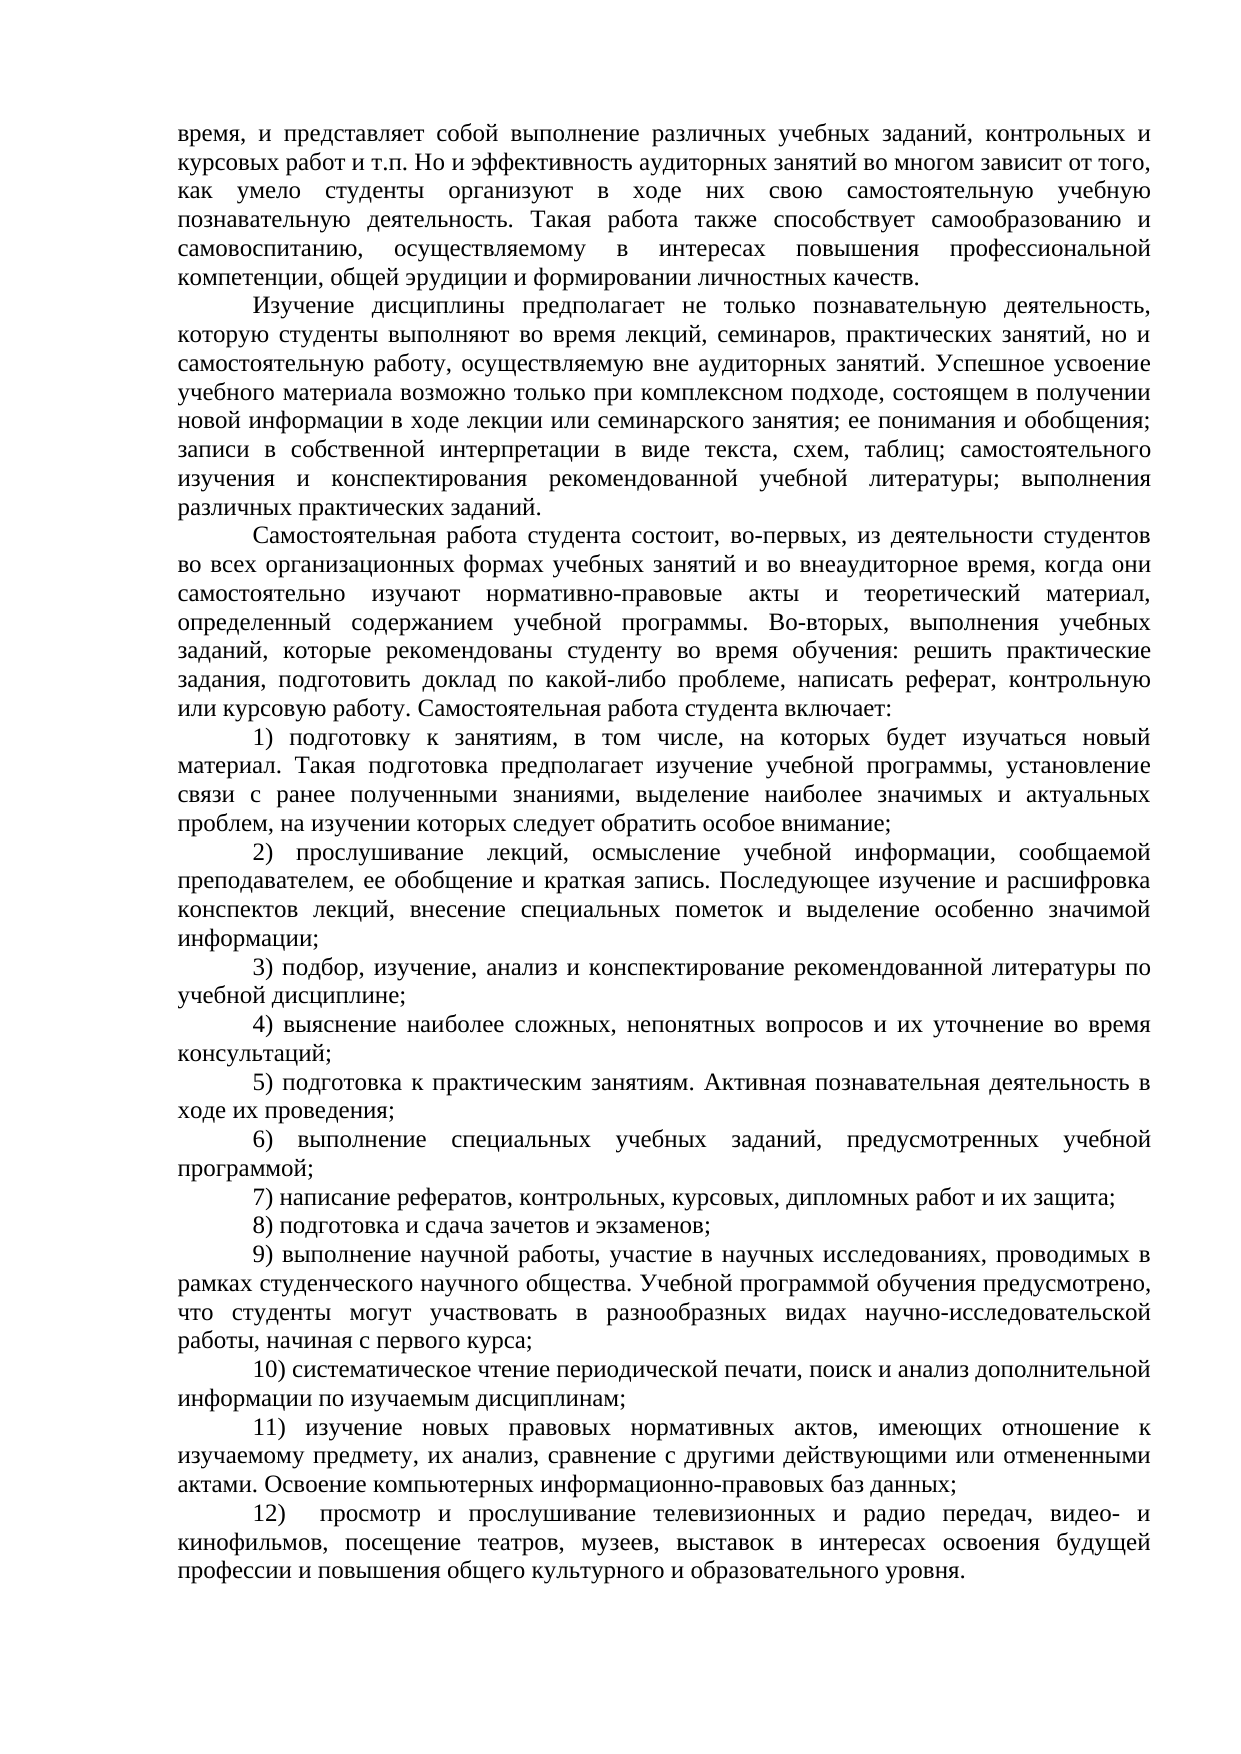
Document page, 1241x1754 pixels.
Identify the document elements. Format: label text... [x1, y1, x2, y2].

text 6) выполнение специальных учебных заданий, предусмотренных учебной программой; [177, 1124, 1152, 1182]
text 2) прослушивание лекций, осмысление учебной информации, сообщаемой преподавателем, ее обобщение и краткая запись. Последующее изучение и расшифровка конспектов лекций, внесение специальных пометок и выделение особенно значимой информации; [177, 837, 1152, 952]
text 9) выполнение научной работы, участие в научных исследованиях, проводимых в рамках студенческого научного общества. Учебной программой обучения предусмотрено, что студенты могут участвовать в разнообразных видах научно-исследовательской работы, начиная с первого курса; [177, 1239, 1152, 1354]
text 11) изучение новых правовых нормативных актов, имеющих отношение к изучаемому предмету, их анализ, сравнение с другими действующими или отмененными актами. Освоение компьютерных информационно-правовых баз данных; [177, 1412, 1152, 1498]
text 10) систематическое чтение периодической печати, поиск и анализ дополнительной информации по изучаемым дисциплинам; [177, 1354, 1152, 1412]
text 4) выяснение наиболее сложных, непонятных вопросов и их уточнение во время консультаций; [177, 1009, 1152, 1067]
text 8) подготовка и сдача зачетов и экзаменов; [177, 1211, 1152, 1239]
text Изучение дисциплины предполагает не только познавательную деятельность, которую студенты выполняют во время лекций, семинаров, практических занятий, но и самостоятельную работу, осуществляемую вне аудиторных занятий. Успешное усвоение учебного материала возможно только при комплексном подходе, состоящем в получении новой информации в ходе лекции или семинарского занятия; ее понимания и обобщения; записи в собственной интерпретации в виде текста, схем, таблиц; самостоятельного изучения и конспектирования рекомендованной учебной литературы; выполнения различных практических заданий. [177, 291, 1152, 521]
text 5) подготовка к практическим занятиям. Активная познавательная деятельность в ходе их проведения; [177, 1067, 1152, 1124]
text 12) просмотр и прослушивание телевизионных и радио передач, видео- и кинофильмов, посещение театров, музеев, выставок в интересах освоения будущей профессии и повышения общего культурного и образовательного уровня. [177, 1498, 1152, 1584]
text Самостоятельная работа студента состоит, во-первых, из деятельности студентов во всех организационных формах учебных занятий и во внеаудиторное время, когда они самостоятельно изучают нормативно-правовые акты и теоретический материал, определенный содержанием учебной программы. Во-вторых, выполнения учебных заданий, которые рекомендованы студенту во время обучения: решить практические задания, подготовить доклад по какой-либо проблеме, написать реферат, контрольную или курсовую работу. Самостоятельная работа студента включает: [177, 521, 1152, 722]
text 1) подготовку к занятиям, в том числе, на которых будет изучаться новый материал. Такая подготовка предполагает изучение учебной программы, установление связи с ранее полученными знаниями, выделение наиболее значимых и актуальных проблем, на изучении которых следует обратить особое внимание; [177, 722, 1152, 837]
text 7) написание рефератов, контрольных, курсовых, дипломных работ и их защита; [177, 1182, 1152, 1211]
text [177, 118, 1152, 291]
text 3) подбор, изучение, анализ и конспектирование рекомендованной литературы по учебной дисциплине; [177, 952, 1152, 1009]
